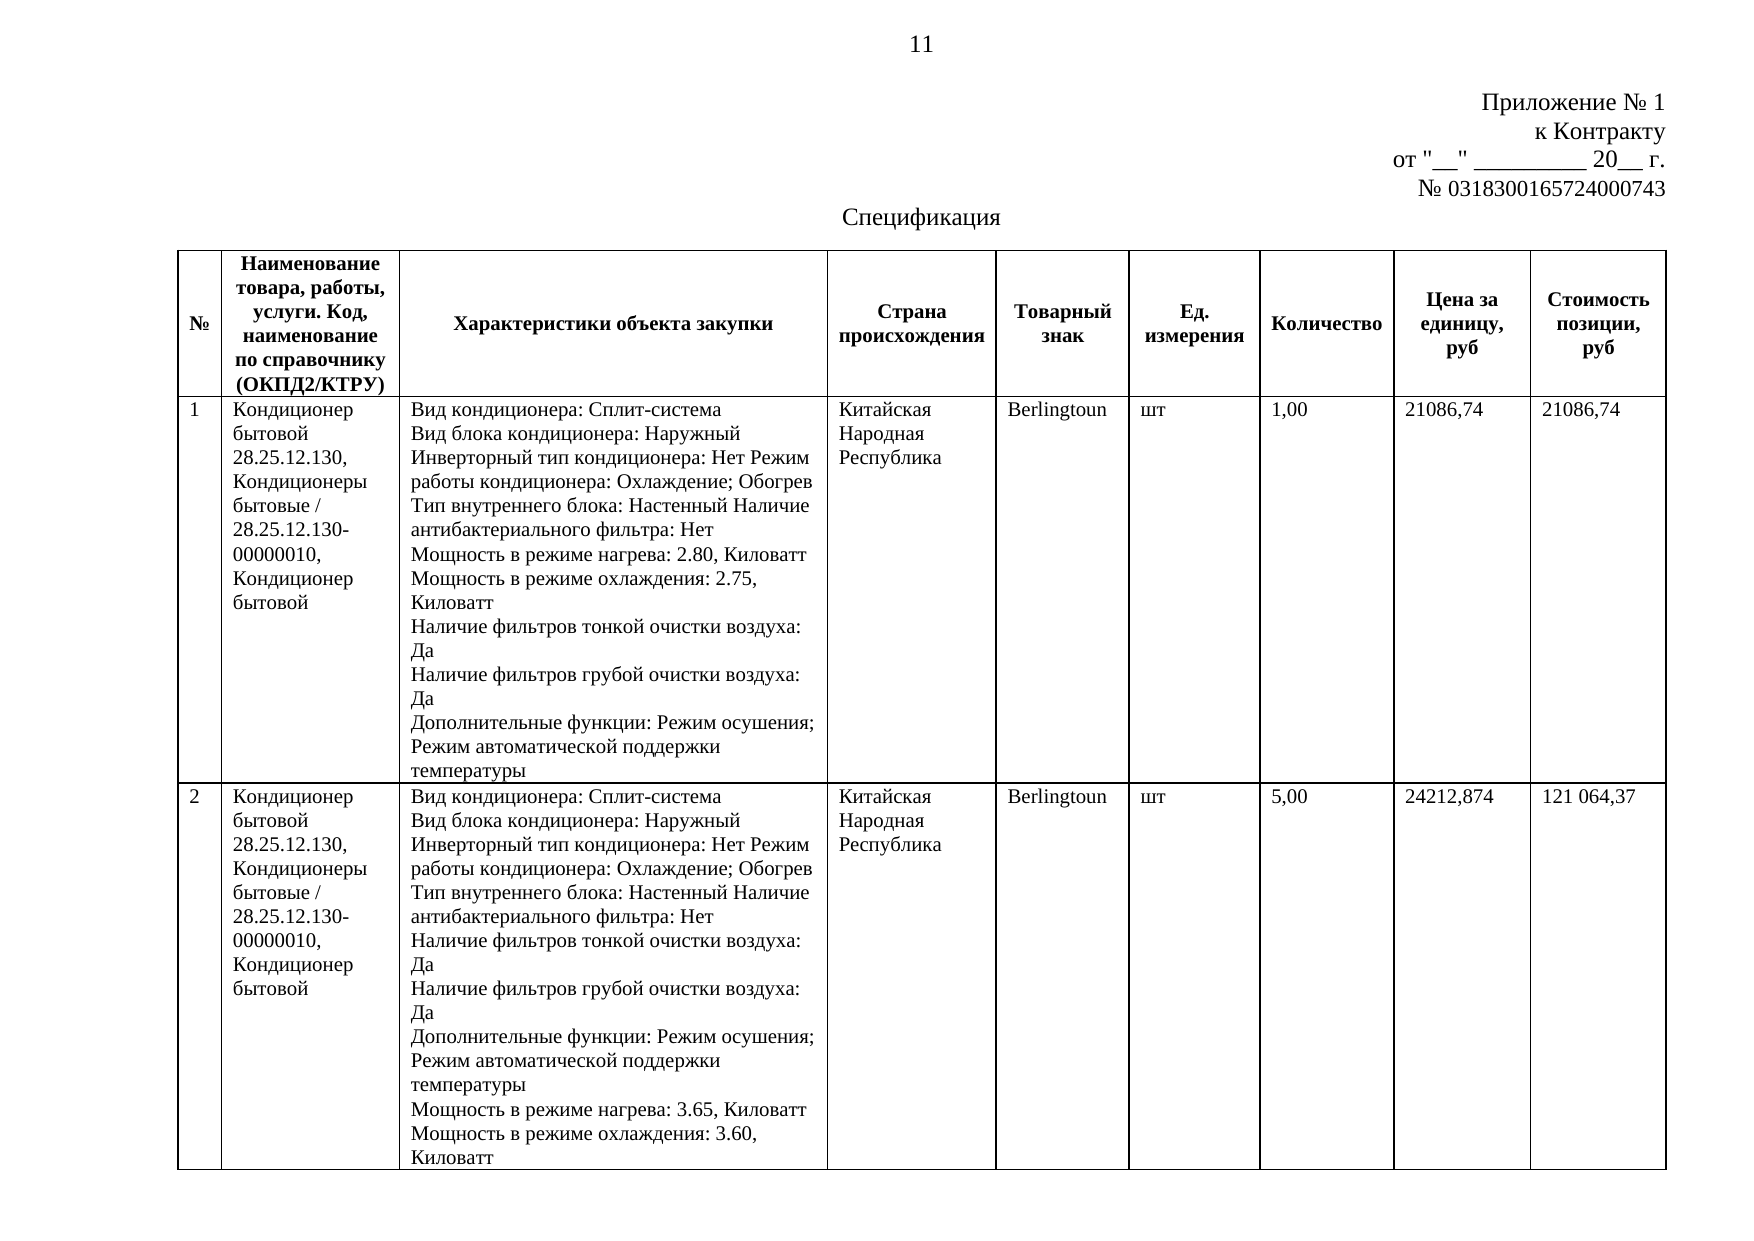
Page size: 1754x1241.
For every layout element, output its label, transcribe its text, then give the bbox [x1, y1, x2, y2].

table_cell 121 064,37 [1531, 784, 1665, 1169]
table_cell 1 [179, 397, 221, 782]
table_cell Berlingtoun [997, 397, 1128, 782]
table_cell Вид кондиционера: Сплит-система Вид блока кондиционера: Наружный Инверторный тип кондиционера: Нет Режим работы кондиционера: Охлаждение; Обогрев Тип внутреннего блока: Настенный Наличие антибактериального фильтра: Нет Наличие фильтров тонкой очистки воздуха: Да Наличие фильтров грубой очистки воздуха: Да Дополнительные функции: Режим осушения; Режим автоматической поддержки температуры Мощность в режиме нагрева: 3.65, Киловатт Мощность в режиме охлаждения: 3.60, Киловатт [400, 784, 827, 1169]
table_cell Китайская Народная Республика [828, 397, 995, 782]
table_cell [828, 784, 995, 1169]
table_header Количество [1261, 251, 1393, 396]
table_cell 2 [179, 784, 221, 1169]
text от "__" _________ 20__ г. [177, 144, 1665, 173]
table_cell Berlingtoun [997, 784, 1128, 1169]
table_header Ед. измерения [1130, 251, 1259, 396]
table_header Товарный знак [997, 251, 1128, 396]
text Приложение № 1 [177, 87, 1665, 116]
text к Контракту [177, 116, 1665, 144]
table_header Характеристики объекта закупки [400, 251, 827, 396]
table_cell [222, 784, 399, 1169]
table_header № [179, 251, 221, 396]
table_cell 24212,874 [1395, 784, 1530, 1169]
table_cell Вид кондиционера: Сплит-система Вид блока кондиционера: Наружный Инверторный тип кондиционера: Нет Режим работы кондиционера: Охлаждение; Обогрев Тип внутреннего блока: Настенный Наличие антибактериального фильтра: Нет Мощность в режиме нагрева: 2.80, Киловатт Мощность в режиме охлаждения: 2.75, Киловатт Наличие фильтров тонкой очистки воздуха: Да Наличие фильтров грубой очистки воздуха: Да Дополнительные функции: Режим осушения; Режим автоматической поддержки температуры [400, 397, 827, 782]
table_cell шт [1130, 784, 1259, 1169]
table_header Страна происхождения [828, 251, 995, 396]
table_cell 1,00 [1261, 397, 1393, 782]
table_cell 21086,74 [1395, 397, 1530, 782]
text № 0318300165724000743 [177, 173, 1665, 202]
table_header Цена за единицу, руб [1395, 251, 1530, 396]
table_cell шт [1130, 397, 1259, 782]
table_cell 21086,74 [1531, 397, 1665, 782]
table_cell 5,00 [1261, 784, 1393, 1169]
table_cell Кондиционер бытовой 28.25.12.130, Кондиционеры бытовые / 28.25.12.130-00000010, Кондиционер бытовой [222, 397, 399, 782]
table_header Наименование товара, работы, услуги. Код, наименование по справочнику (ОКПД2/КТРУ) [222, 251, 399, 396]
table_header Стоимость позиции, руб [1531, 251, 1665, 396]
text Спецификация [177, 202, 1665, 231]
